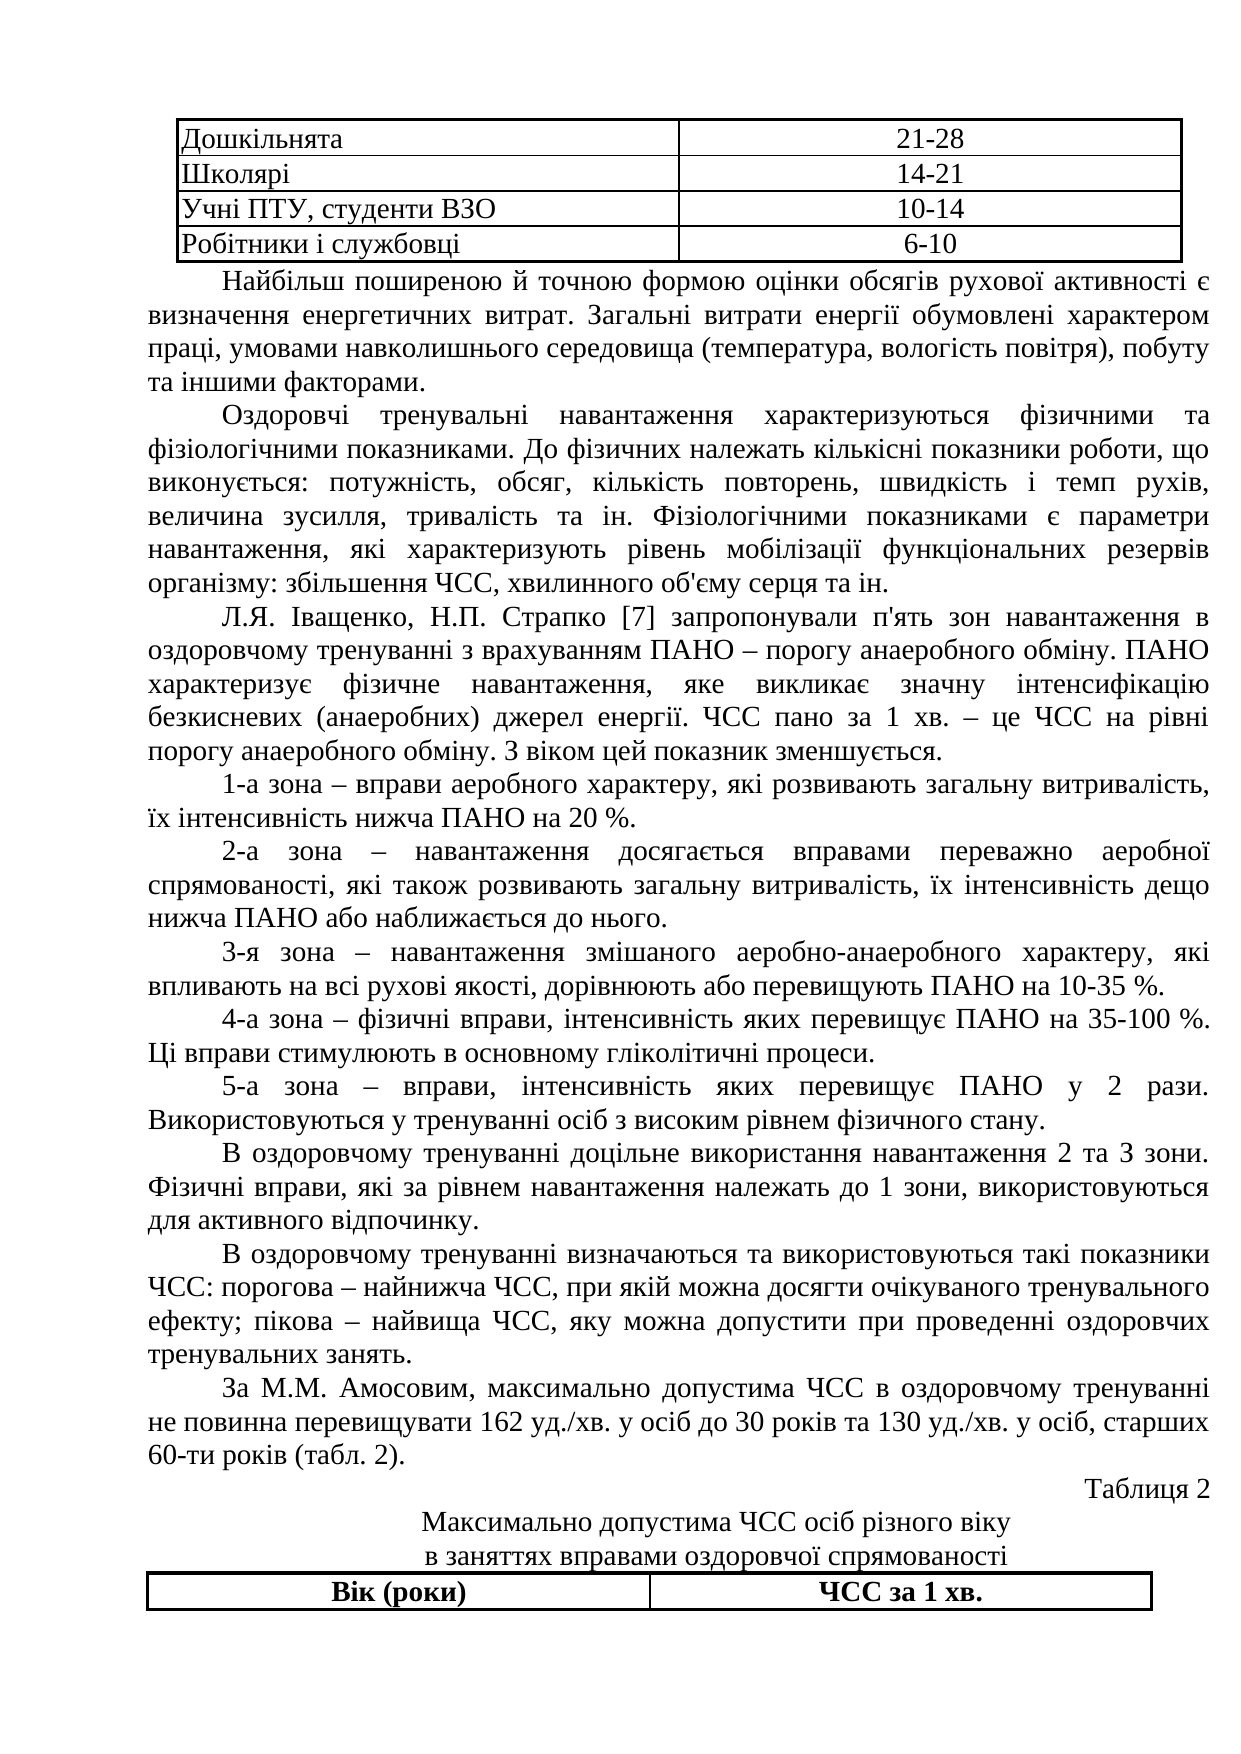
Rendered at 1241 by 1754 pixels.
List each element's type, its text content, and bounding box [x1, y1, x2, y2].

text 1-а зона – вправи аеробного характеру, які розвивають загальну витривалість, їх інтенсивність нижча ПАНО на 20 %. [148, 766, 1211, 833]
text За М.М. Амосовим, максимально допустима ЧСС в оздоровчому тренуванні не повинна перевищувати 162 уд./хв. у осіб до 30 років та 130 уд./хв. у осіб, старших 60-ти років (табл. 2). [148, 1370, 1211, 1471]
text в заняттях вправами оздоровчої спрямованості [148, 1538, 1211, 1571]
text 4-а зона – фізичні вправи, інтенсивність яких перевищує ПАНО на 35-100 %. Ці вправи стимулюють в основному гліколітичні процеси. [148, 1001, 1211, 1068]
text Л.Я. Іващенко, Н.П. Страпко [7] запропонували п'ять зон навантаження в оздоровчому тренуванні з врахуванням ПАНО – порогу анаеробного обміну. ПАНО характеризує фізичне навантаження, яке викликає значну інтенсифікацію безкисневих (анаеробних) джерел енергії. ЧСС пано за 1 хв. – це ЧСС на рівні порогу анаеробного обміну. З віком цей показник зменшується. [148, 599, 1211, 766]
text Найбільш поширеною й точною формою оцінки обсягів рухової активності є визначення енергетичних витрат. Загальні витрати енергії обумовлені характером праці, умовами навколишнього середовища (температура, вологість повітря), побуту та іншими факторами. [148, 263, 1211, 397]
text 3-я зона – навантаження змішаного аеробно-анаеробного характеру, які впливають на всі рухові якості, дорівнюють або перевищують ПАНО на 10-35 %. [148, 934, 1211, 1001]
text Оздоровчі тренувальні навантаження характеризуються фізичними та фізіологічними показниками. До фізичних належать кількісні показники роботи, що виконується: потужність, обсяг, кількість повторень, швидкість і темп рухів, величина зусилля, тривалість та ін. Фізіологічними показниками є параметри навантаження, які характеризують рівень мобілізації функціональних резервів організму: збільшення ЧСС, хвилинного об'єму серця та ін. [148, 397, 1211, 599]
text В оздоровчому тренуванні визначаються та використовуються такі показники ЧСС: порогова – найнижча ЧСС, при якій можна досягти очікуваного тренувального ефекту; пікова – найвища ЧСС, яку можна допустити при проведенні оздоровчих тренувальних занять. [148, 1236, 1211, 1370]
text 2-а зона – навантаження досягається вправами переважно аеробної спрямованості, які також розвивають загальну витривалість, їх інтенсивність дещо нижча ПАНО або наближається до нього. [148, 833, 1211, 934]
text В оздоровчому тренуванні доцільне використання навантаження 2 та З зони. Фізичні вправи, які за рівнем навантаження належать до 1 зони, використовуються для активного відпочинку. [148, 1135, 1211, 1236]
text 5-а зона – вправи, інтенсивність яких перевищує ПАНО у 2 рази. Використовуються у тренуванні осіб з високим рівнем фізичного стану. [148, 1068, 1211, 1135]
text Максимально допустима ЧСС осіб різного віку [148, 1504, 1211, 1538]
text Таблиця 2 [148, 1471, 1211, 1504]
